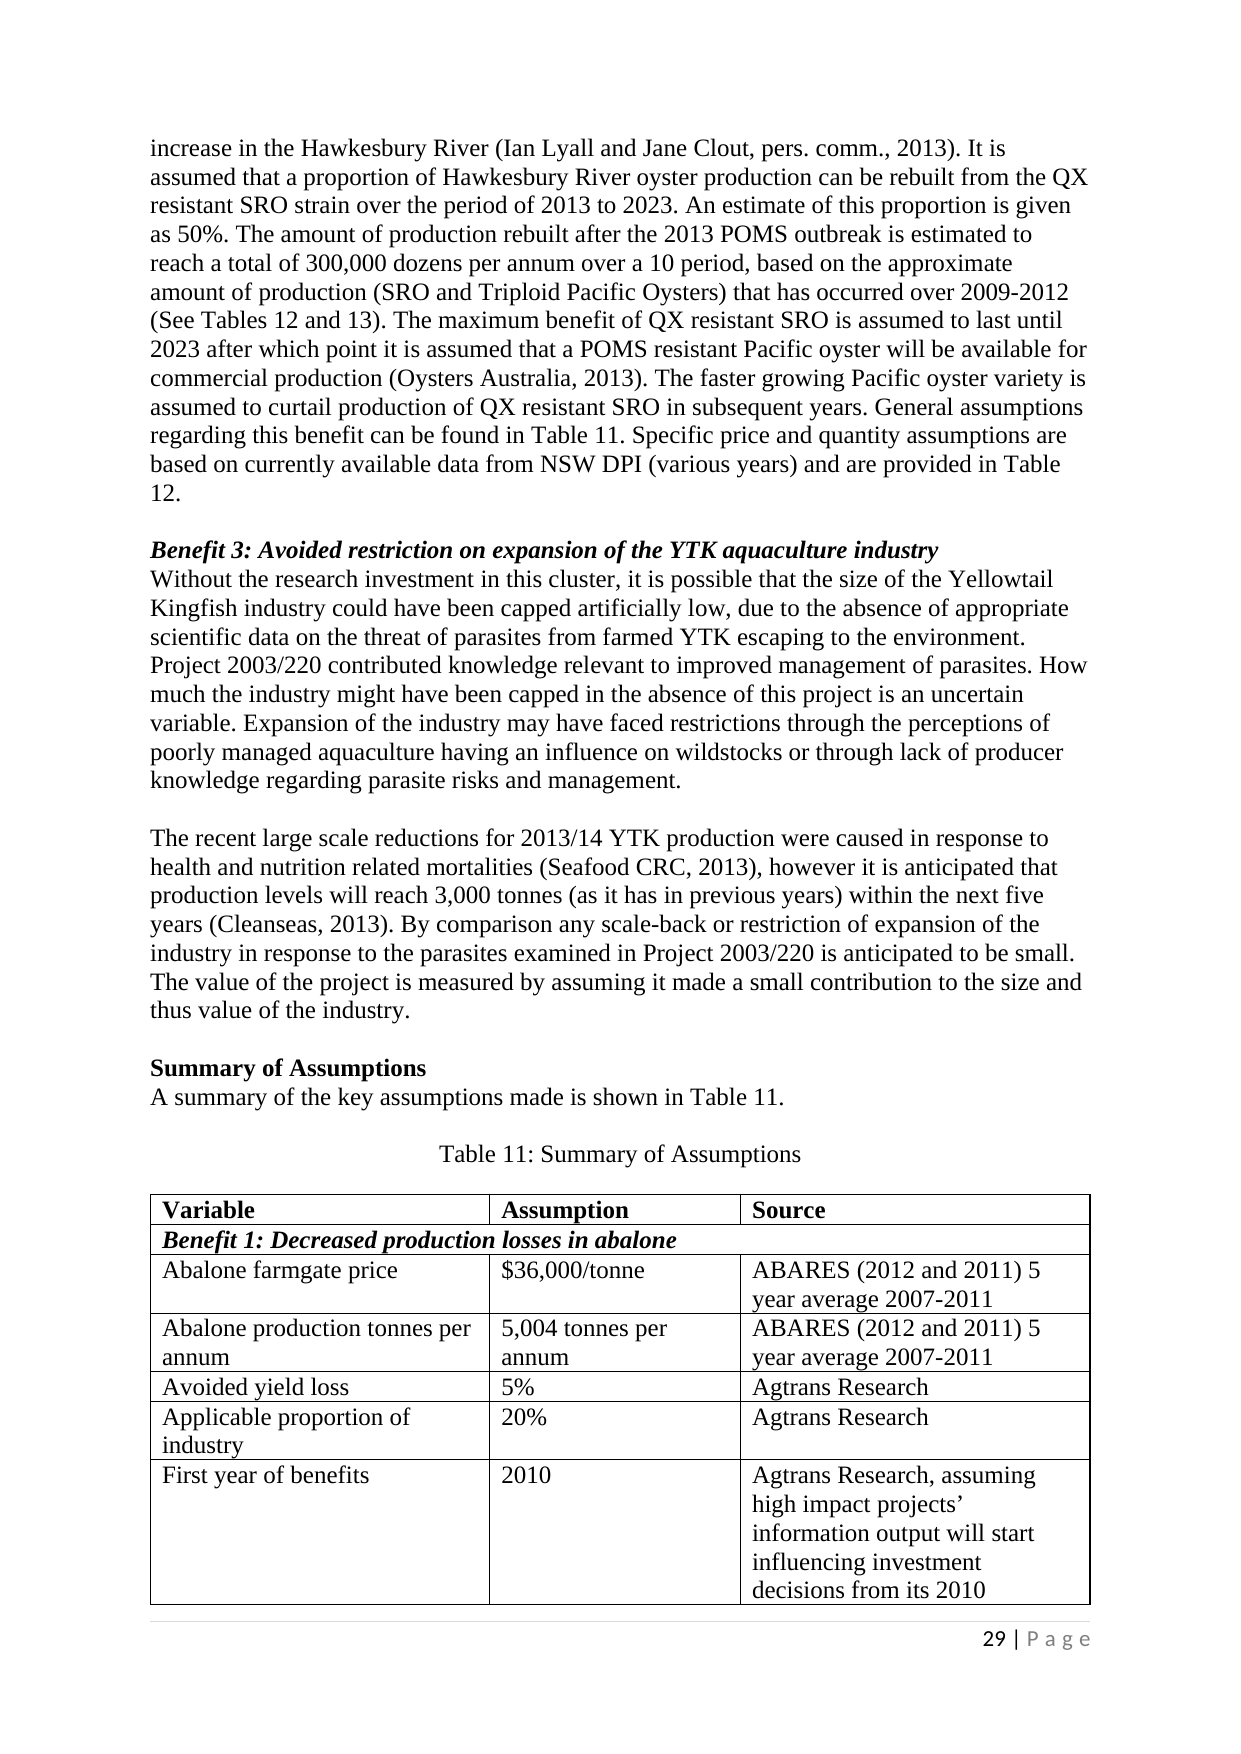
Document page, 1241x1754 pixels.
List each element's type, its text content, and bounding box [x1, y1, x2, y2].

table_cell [741, 1460, 1089, 1604]
table_cell ABARES (2012 and 2011) 5 year average 2007-2011 [741, 1314, 1089, 1371]
table_cell 5% [490, 1372, 740, 1401]
table_cell Abalone farmgate price [151, 1255, 489, 1312]
table_cell Applicable proportion of industry [151, 1402, 489, 1459]
table_header Variable [151, 1195, 489, 1224]
text Without the research investment in this cluster, it is possible that the size of the Yellowtail Kingfish industry could have been capped artificially low, due to the absence of appropriate scientific data on the threat of parasites from farmed YTK escaping to the environment. Project 2003/220 contributed knowledge relevant to improved management of parasites. How much the industry might have been capped in the absence of this project is an uncertain variable. Expansion of the industry may have faced restrictions through the perceptions of poorly managed aquaculture having an influence on wildstocks or through lack of producer knowledge regarding parasite risks and management. [150, 564, 1090, 794]
text Table 11: Summary of Assumptions [150, 1139, 1090, 1168]
table_cell 5,004 tonnes per annum [490, 1314, 740, 1371]
table_cell Agtrans Research [741, 1372, 1089, 1401]
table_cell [151, 1460, 489, 1604]
table_cell 2010 [490, 1460, 740, 1604]
text The recent large scale reductions for 2013/14 YTK production were caused in response to health and nutrition related mortalities (Seafood CRC, 2013), however it is anticipated that production levels will reach 3,000 tonnes (as it has in previous years) within the next five years (Cleanseas, 2013). By comparison any scale-back or restriction of expansion of the industry in response to the parasites examined in Project 2003/220 is anticipated to be small. The value of the project is measured by assuming it made a small contribution to the size and thus value of the industry. [150, 823, 1090, 1024]
table_cell Avoided yield loss [151, 1372, 489, 1401]
table_cell Benefit 1: Decreased production losses in abalone [151, 1225, 1089, 1254]
table_cell Abalone production tonnes per annum [151, 1314, 489, 1371]
table_cell Agtrans Research [741, 1402, 1089, 1459]
table_cell ABARES (2012 and 2011) 5 year average 2007-2011 [741, 1255, 1089, 1312]
table_header Source [741, 1195, 1089, 1224]
text Benefit 3: Avoided restriction on expansion of the YTK aquaculture industry [150, 535, 1090, 564]
text Summary of Assumptions [150, 1053, 1090, 1082]
table_cell 20% [490, 1402, 740, 1459]
table_cell $36,000/tonne [490, 1255, 740, 1312]
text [150, 133, 1090, 507]
text A summary of the key assumptions made is shown in Table 11. [150, 1082, 1090, 1110]
table_header Assumption [490, 1195, 740, 1224]
